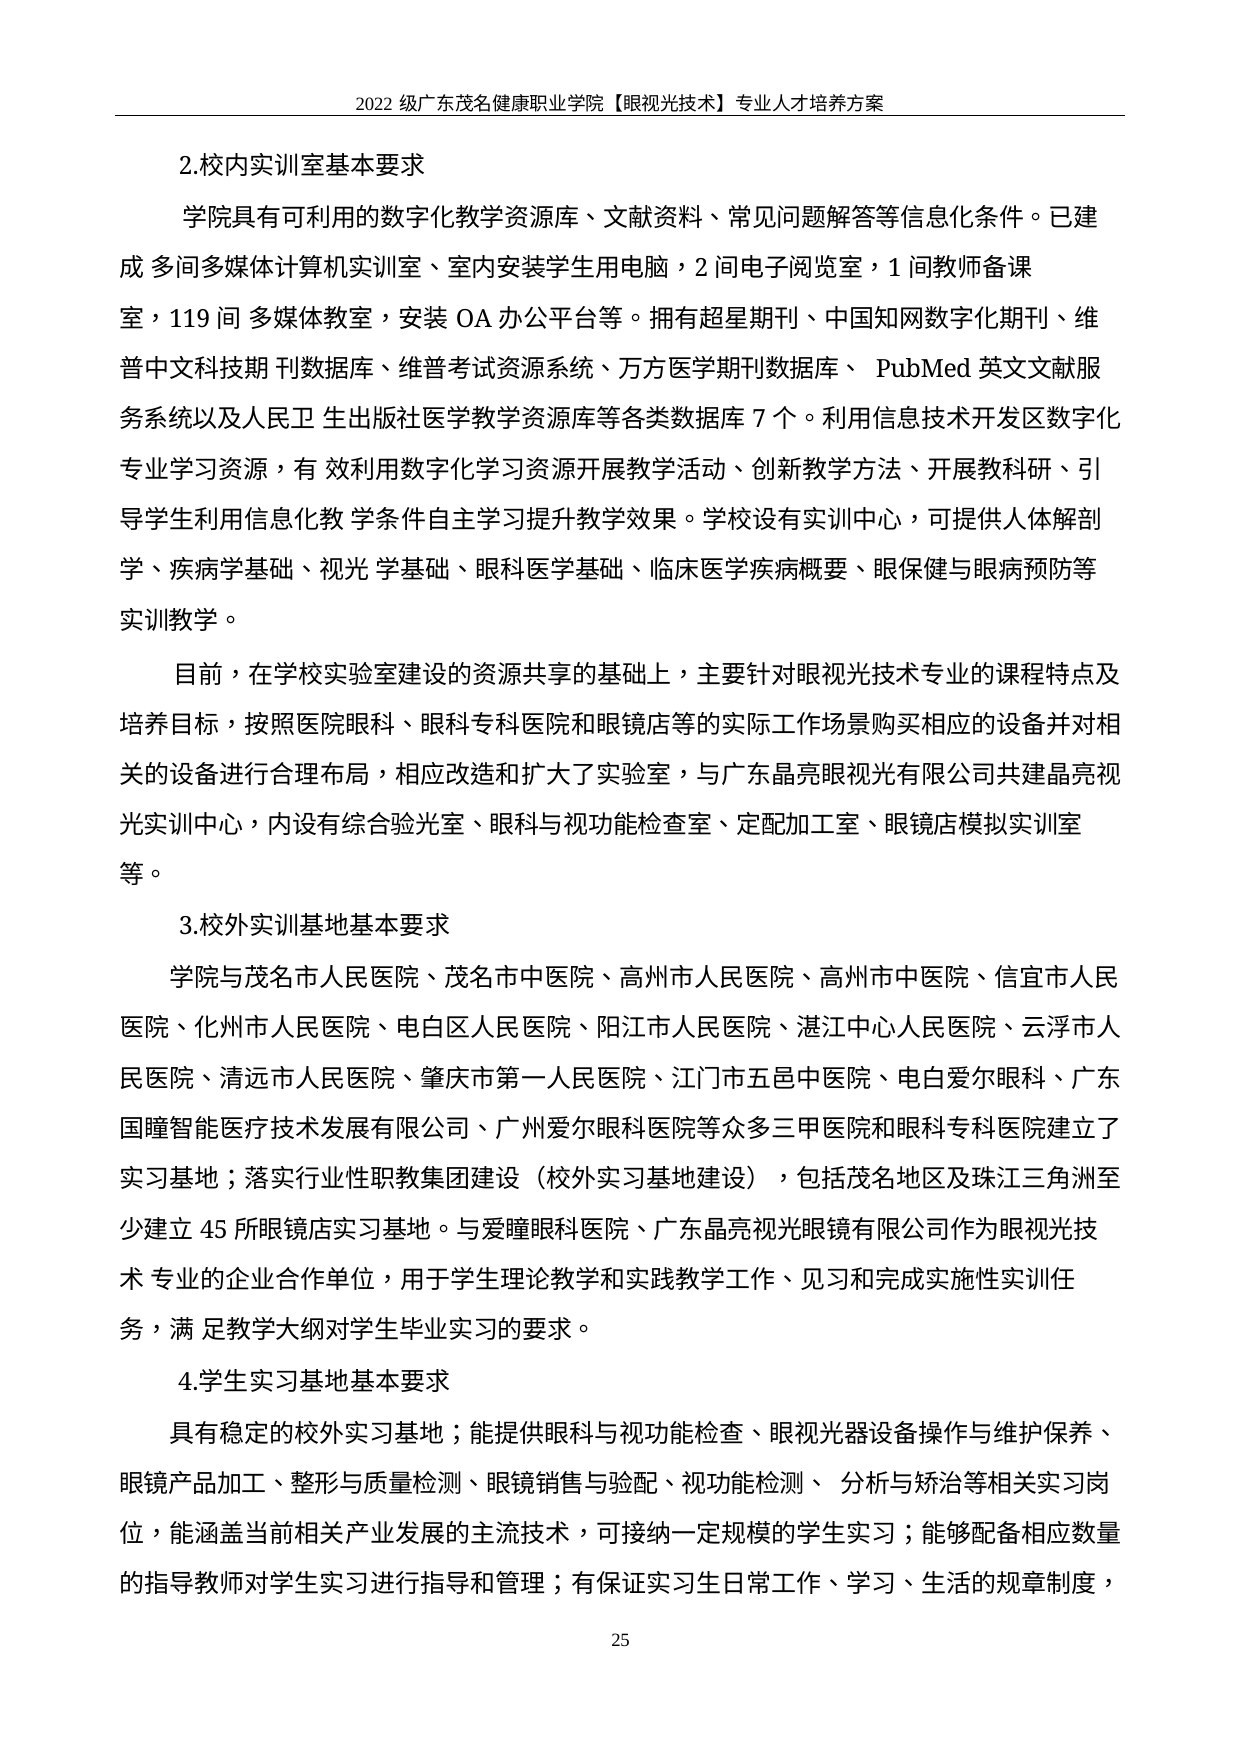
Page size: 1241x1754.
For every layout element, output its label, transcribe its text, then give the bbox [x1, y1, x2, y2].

text 学院具有可利用的数字化教学资源库、文献资料、常见问题解答等信息化条件。已建成 多间多媒体计算机实训室、室内安装学生用电脑，2 间电子阅览室，1 间教师备课室，119 间 多媒体教室，安装 OA 办公平台等。拥有超星期刊、中国知网数字化期刊、维普中文科技期 刊数据库、维普考试资源系统、万方医学期刊数据库、 PubMed 英文文献服务系统以及人民卫 生出版社医学教学资源库等各类数据库 7 个。利用信息技术开发区数字化专业学习资源，有 效利用数字化学习资源开展教学活动、创新教学方法、开展教科研、引导学生利用信息化教 学条件自主学习提升教学效果。学校设有实训中心，可提供人体解剖学、疾病学基础、视光 学基础、眼科医学基础、临床医学疾病概要、眼保健与眼病预防等实训教学。 [119, 200, 1122, 636]
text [119, 1416, 1122, 1600]
text 目前，在学校实验室建设的资源共享的基础上，主要针对眼视光技术专业的课程特点及 培养目标，按照医院眼科、眼科专科医院和眼镜店等的实际工作场景购买相应的设备并对相 关的设备进行合理布局，相应改造和扩大了实验室，与广东晶亮眼视光有限公司共建晶亮视 光实训中心，内设有综合验光室、眼科与视功能检查室、定配加工室、眼镜店模拟实训室等。 [119, 656, 1131, 890]
text 学院与茂名市人民医院、茂名市中医院、高州市人民医院、高州市中医院、信宜市人民 医院、化州市人民医院、电白区人民医院、阳江市人民医院、湛江中心人民医院、云浮市人 民医院、清远市人民医院、肇庆市第一人民医院、江门市五邑中医院、电白爱尔眼科、广东 国瞳智能医疗技术发展有限公司、广州爱尔眼科医院等众多三甲医院和眼科专科医院建立了 实习基地；落实行业性职教集团建设（校外实习基地建设），包括茂名地区及珠江三角洲至 少建立 45 所眼镜店实习基地。与爱瞳眼科医院、广东晶亮视光眼镜有限公司作为眼视光技术 专业的企业合作单位，用于学生理论教学和实践教学工作、见习和完成实施性实训任务，满 足教学大纲对学生毕业实习的要求。 [119, 960, 1122, 1346]
text 4.学生实习基地基本要求 [178, 1366, 1131, 1397]
text 3.校外实训基地基本要求 [178, 910, 1131, 941]
text 2.校内实训室基本要求 [178, 150, 1131, 181]
